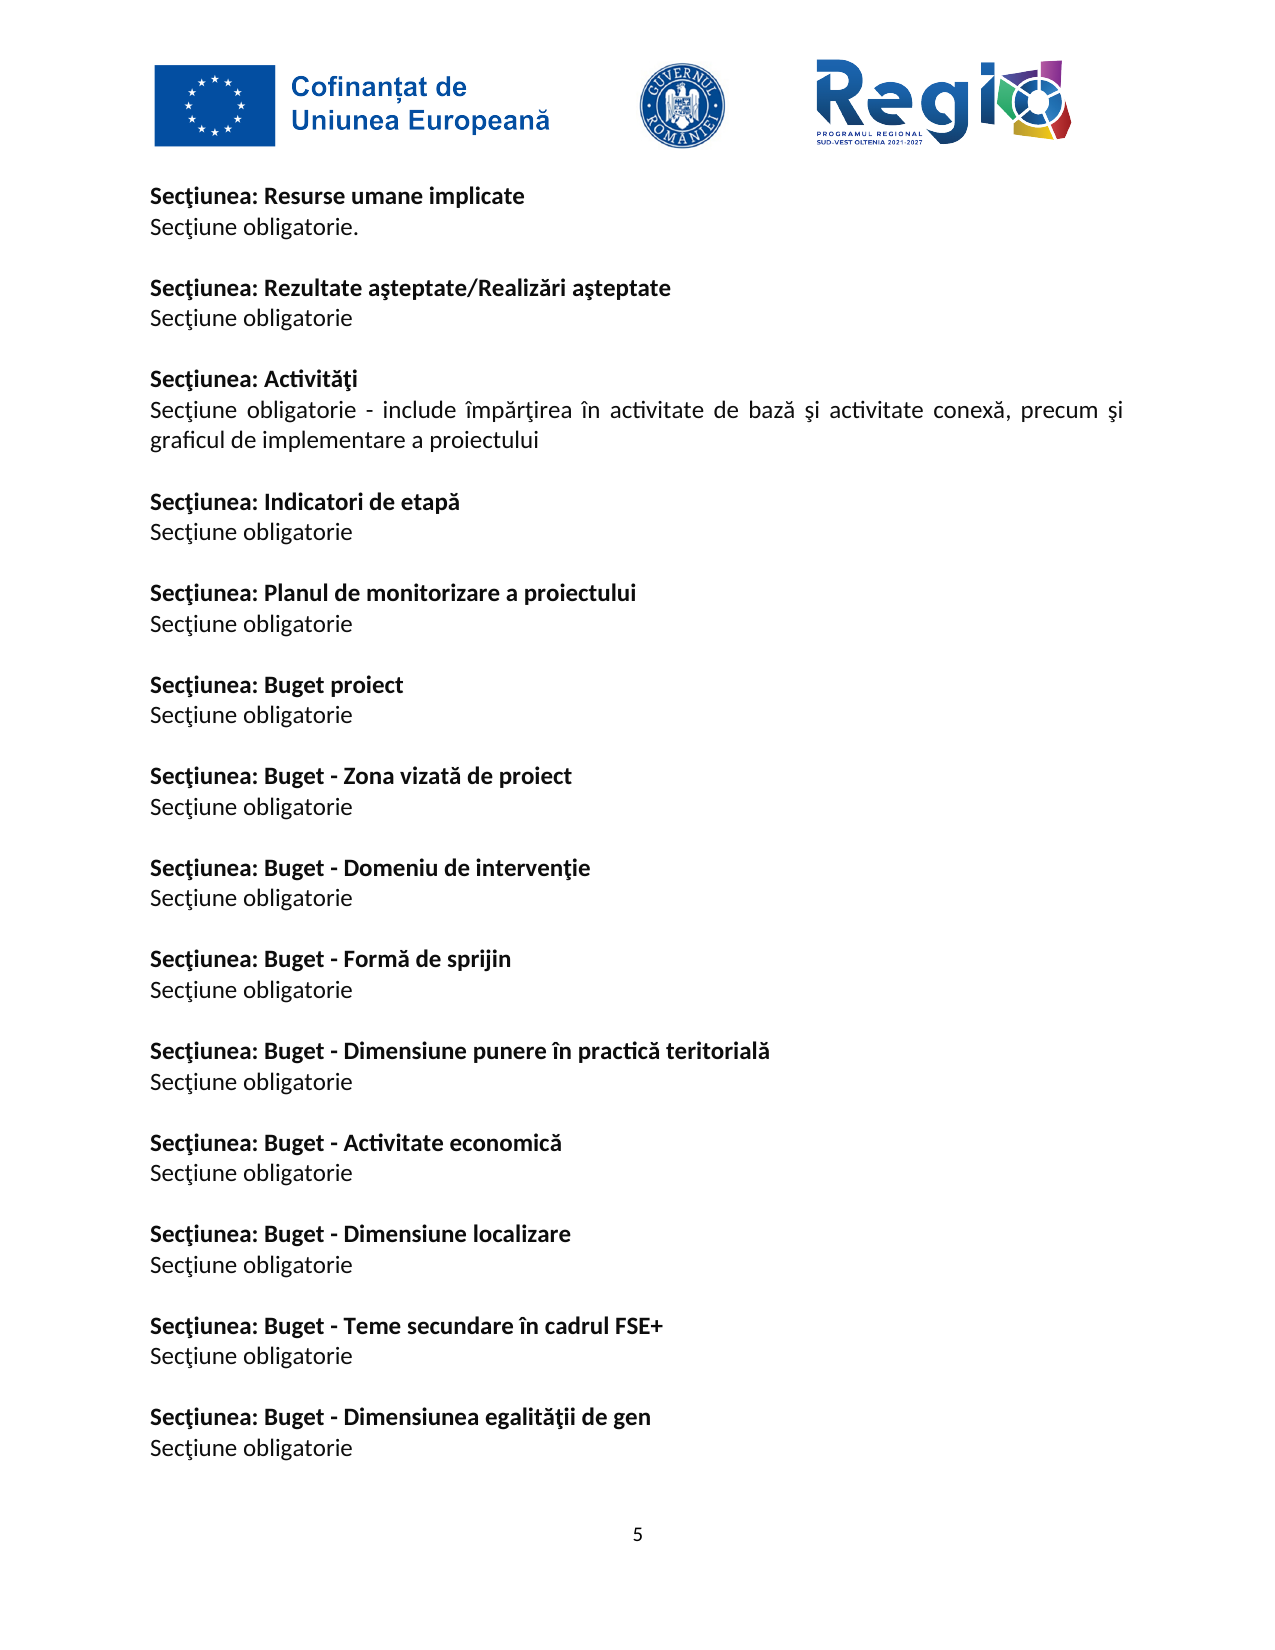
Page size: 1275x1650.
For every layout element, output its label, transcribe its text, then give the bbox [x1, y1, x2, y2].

text Secţiune obligatorie [150, 1249, 1125, 1279]
text Secţiune obligatorie. [150, 211, 1125, 242]
picture [150, 60, 552, 150]
text Secţiunea: Buget - Activitate economică [150, 1127, 1125, 1157]
text Secţiunea: Buget proiect [150, 669, 1125, 699]
text Secţiune obligatorie [150, 882, 1125, 913]
text Secţiune obligatorie - include împărţirea în activitate de bază şi activitate conexă, precum şi graficul de implementare a proiectului [150, 394, 1125, 455]
picture [636, 61, 730, 150]
text Secţiunea: Buget - Dimensiunea egalităţii de gen [150, 1401, 1125, 1432]
text Secţiunea: Planul de monitorizare a proiectului [150, 577, 1125, 608]
text Secţiune obligatorie [150, 303, 1125, 333]
text Secţiune obligatorie [150, 1066, 1125, 1096]
text Secţiune obligatorie [150, 1340, 1125, 1371]
text Secţiune obligatorie [150, 1157, 1125, 1188]
text Secţiunea: Buget - Zona vizată de proiect [150, 760, 1125, 791]
text Secţiune obligatorie [150, 516, 1125, 547]
text Secţiune obligatorie [150, 1432, 1125, 1462]
text Secţiunea: Activităţi [150, 364, 1125, 394]
text Secţiunea: Buget - Dimensiune localizare [150, 1218, 1125, 1249]
picture [814, 58, 1073, 148]
text Secţiune obligatorie [150, 791, 1125, 821]
text Secţiunea: Rezultate aşteptate/Realizări aşteptate [150, 272, 1125, 303]
text Secţiunea: Buget - Formă de sprijin [150, 943, 1125, 974]
text Secţiunea: Buget - Domeniu de intervenţie [150, 852, 1125, 882]
text Secţiune obligatorie [150, 699, 1125, 730]
text Secţiunea: Indicatori de etapă [150, 486, 1125, 516]
text Secţiunea: Buget - Teme secundare în cadrul FSE+ [150, 1310, 1125, 1340]
text Secţiune obligatorie [150, 974, 1125, 1004]
text Secţiune obligatorie [150, 608, 1125, 638]
text Secţiunea: Buget - Dimensiune punere în practică teritorială [150, 1035, 1125, 1066]
text Secţiunea: Resurse umane implicate [150, 181, 1125, 211]
